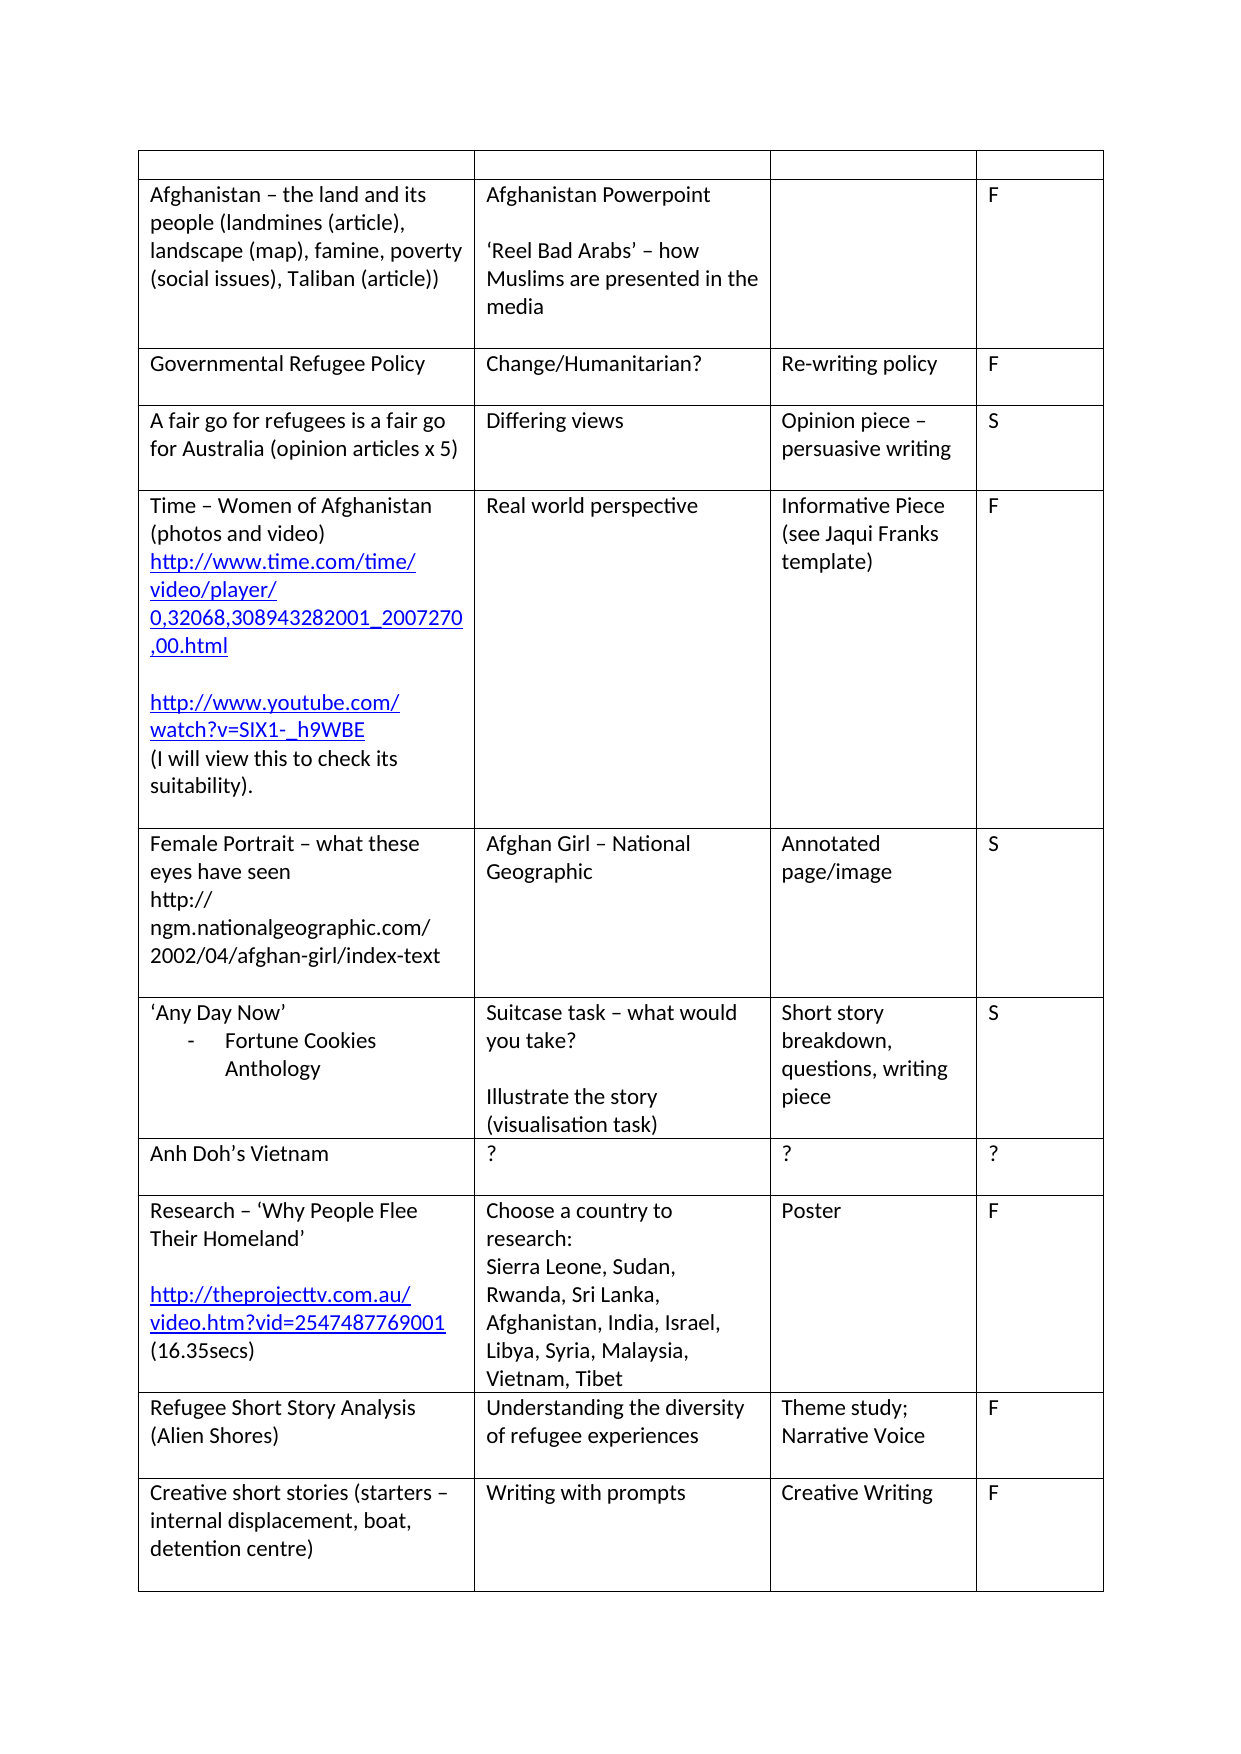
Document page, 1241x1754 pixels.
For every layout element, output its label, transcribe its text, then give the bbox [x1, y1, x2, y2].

table_cell Writing with prompts [475, 1479, 770, 1591]
table_header [139, 151, 474, 179]
table_cell F [977, 349, 1103, 405]
table_cell Time – Women of Afghanistan (photos and video) http://www.time.com/time/video/player/0,32068,308943282001_2007270,00.html http://www.youtube.com/watch?v=SIX1-_h9WBE (I will view this to check its suitability). [139, 491, 474, 828]
table_cell Research – ‘Why People Flee Their Homeland’ http://theprojecttv.com.au/video.htm?vid=2547487769001 (16.35secs) [139, 1196, 474, 1392]
table_header [771, 151, 976, 179]
table_cell ? [475, 1139, 770, 1195]
table_cell ‘Any Day Now’ Fortune Cookies Anthology [139, 998, 474, 1138]
table_cell Short story breakdown, questions, writing piece [771, 998, 976, 1138]
table_cell Creative short stories (starters – internal displacement, boat, detention centre) [139, 1479, 474, 1591]
table_cell S [977, 406, 1103, 490]
table_cell Governmental Refugee Policy [139, 349, 474, 405]
table_cell Annotated page/image [771, 829, 976, 997]
table_cell Understanding the diversity of refugee experiences [475, 1393, 770, 1477]
table_cell Choose a country to research: Sierra Leone, Sudan, Rwanda, Sri Lanka, Afghanistan, India, Israel, Libya, Syria, Malaysia, Vietnam, Tibet [475, 1196, 770, 1392]
table_cell Informative Piece (see Jaqui Franks template) [771, 491, 976, 828]
table_cell F [977, 180, 1103, 348]
table_cell Afghan Girl – National Geographic [475, 829, 770, 997]
table_cell Afghanistan – the land and its people (landmines (article), landscape (map), famine, poverty (social issues), Taliban (article)) [139, 180, 474, 348]
table_cell Poster [771, 1196, 976, 1392]
table_cell F [977, 1196, 1103, 1392]
table_cell Afghanistan Powerpoint ‘Reel Bad Arabs’ – how Muslims are presented in the media [475, 180, 770, 348]
table_cell Opinion piece – persuasive writing [771, 406, 976, 490]
table_cell Refugee Short Story Analysis (Alien Shores) [139, 1393, 474, 1477]
table_cell Differing views [475, 406, 770, 490]
table_cell Suitcase task – what would you take? Illustrate the story (visualisation task) [475, 998, 770, 1138]
table_cell F [977, 1393, 1103, 1477]
table_cell S [977, 829, 1103, 997]
table_cell Creative Writing [771, 1479, 976, 1591]
table_cell ? [977, 1139, 1103, 1195]
table_cell ? [771, 1139, 976, 1195]
table_cell A fair go for refugees is a fair go for Australia (opinion articles x 5) [139, 406, 474, 490]
table_cell S [977, 998, 1103, 1138]
table_cell F [977, 491, 1103, 828]
table_cell Anh Doh’s Vietnam [139, 1139, 474, 1195]
table_cell Change/Humanitarian? [475, 349, 770, 405]
table_header [977, 151, 1103, 179]
table_cell Real world perspective [475, 491, 770, 828]
table_header [475, 151, 770, 179]
table_cell Female Portrait – what these eyes have seen http://ngm.nationalgeographic.com/2002/04/afghan-girl/index-text [139, 829, 474, 997]
table_cell Re-writing policy [771, 349, 976, 405]
table_cell F [977, 1479, 1103, 1591]
table_cell [771, 180, 976, 348]
table_cell Theme study; Narrative Voice [771, 1393, 976, 1477]
